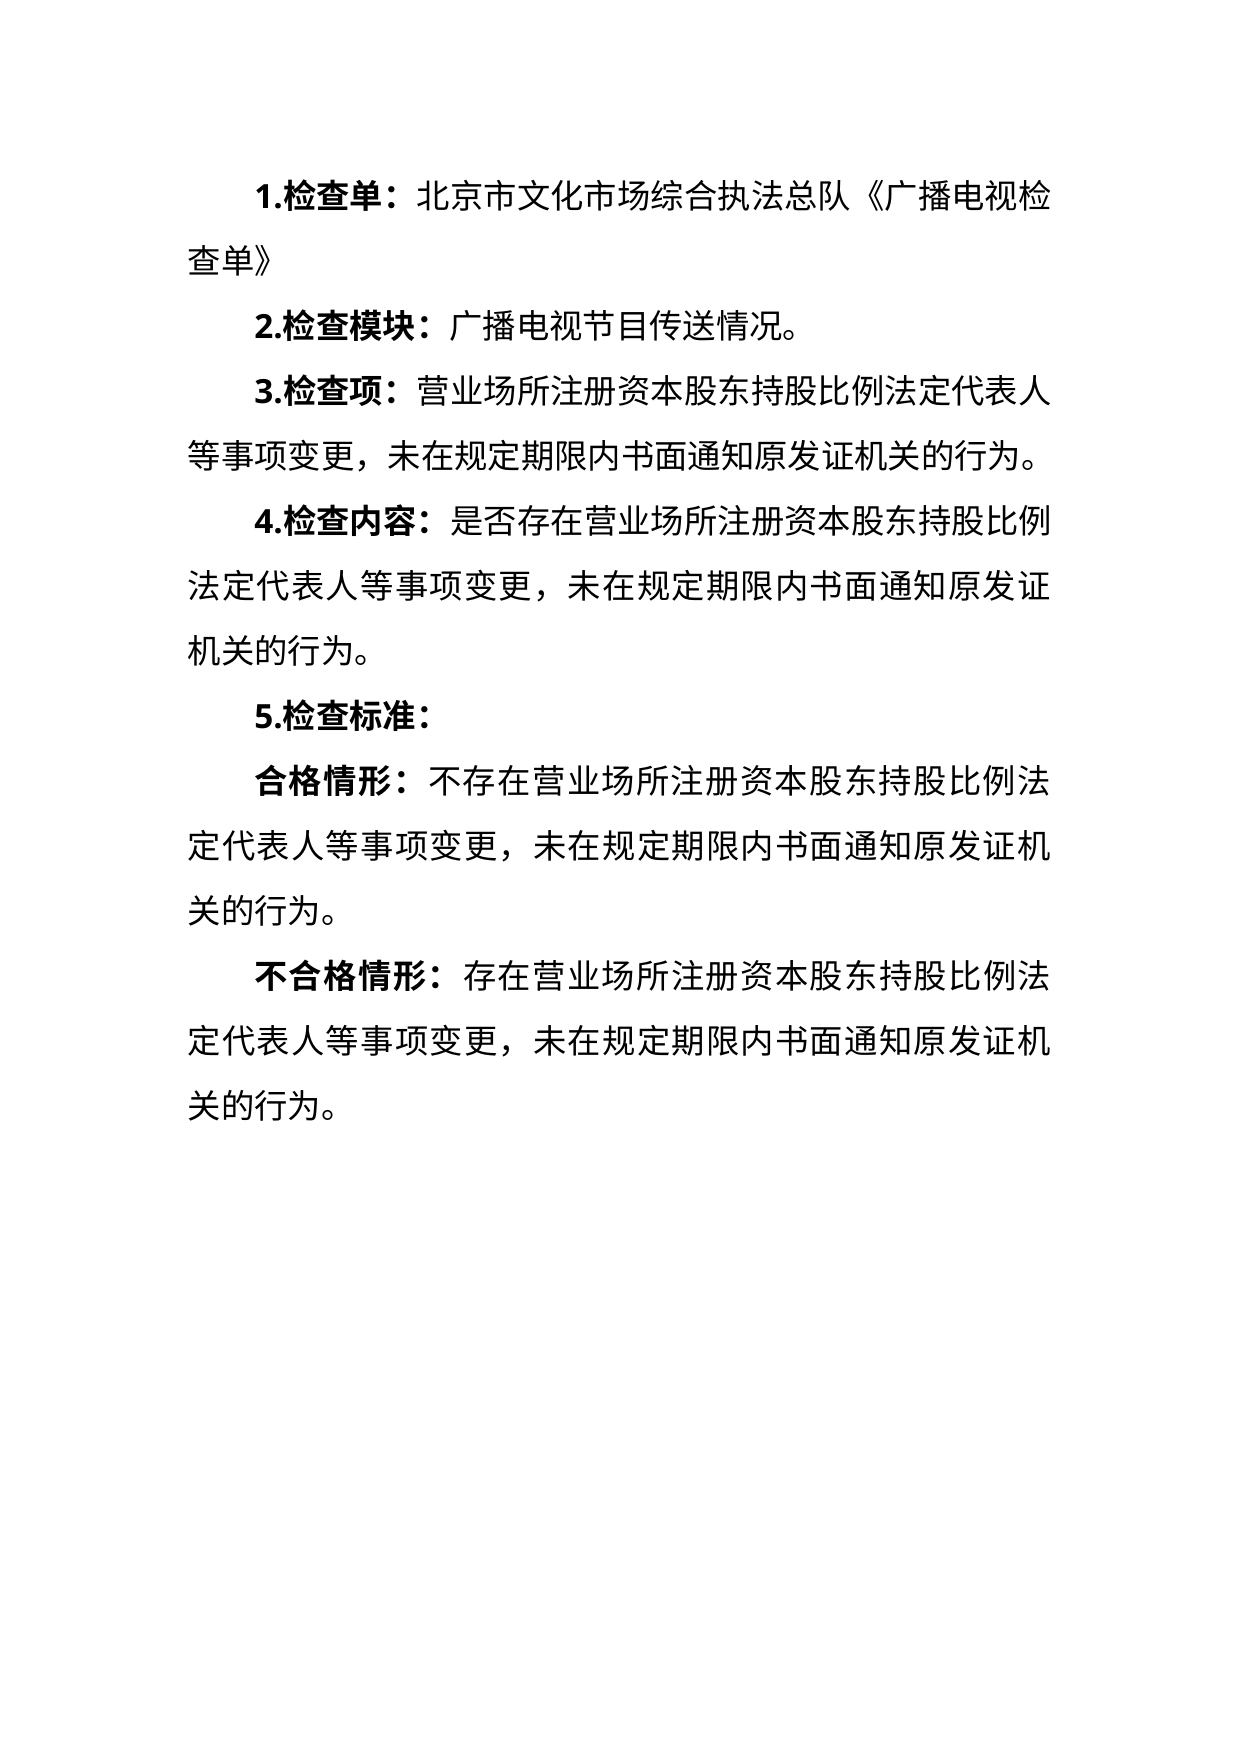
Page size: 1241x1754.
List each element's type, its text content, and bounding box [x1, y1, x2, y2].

text 4.检查内容：是否存在营业场所注册资本股东持股比例法定代表人等事项变更，未在规定期限内书面通知原发证机关的行为。 [187, 487, 1053, 682]
text 1.检查单：北京市文化市场综合执法总队《广播电视检查单》 [187, 162, 1053, 292]
text 合格情形：不存在营业场所注册资本股东持股比例法定代表人等事项变更，未在规定期限内书面通知原发证机关的行为。 [187, 747, 1053, 942]
text 2.检查模块：广播电视节目传送情况。 [187, 292, 1053, 357]
text 不合格情形：存在营业场所注册资本股东持股比例法定代表人等事项变更，未在规定期限内书面通知原发证机关的行为。 [187, 942, 1053, 1137]
text 3.检查项：营业场所注册资本股东持股比例法定代表人等事项变更，未在规定期限内书面通知原发证机关的行为。 [187, 357, 1053, 487]
text 5.检查标准： [187, 682, 1053, 747]
